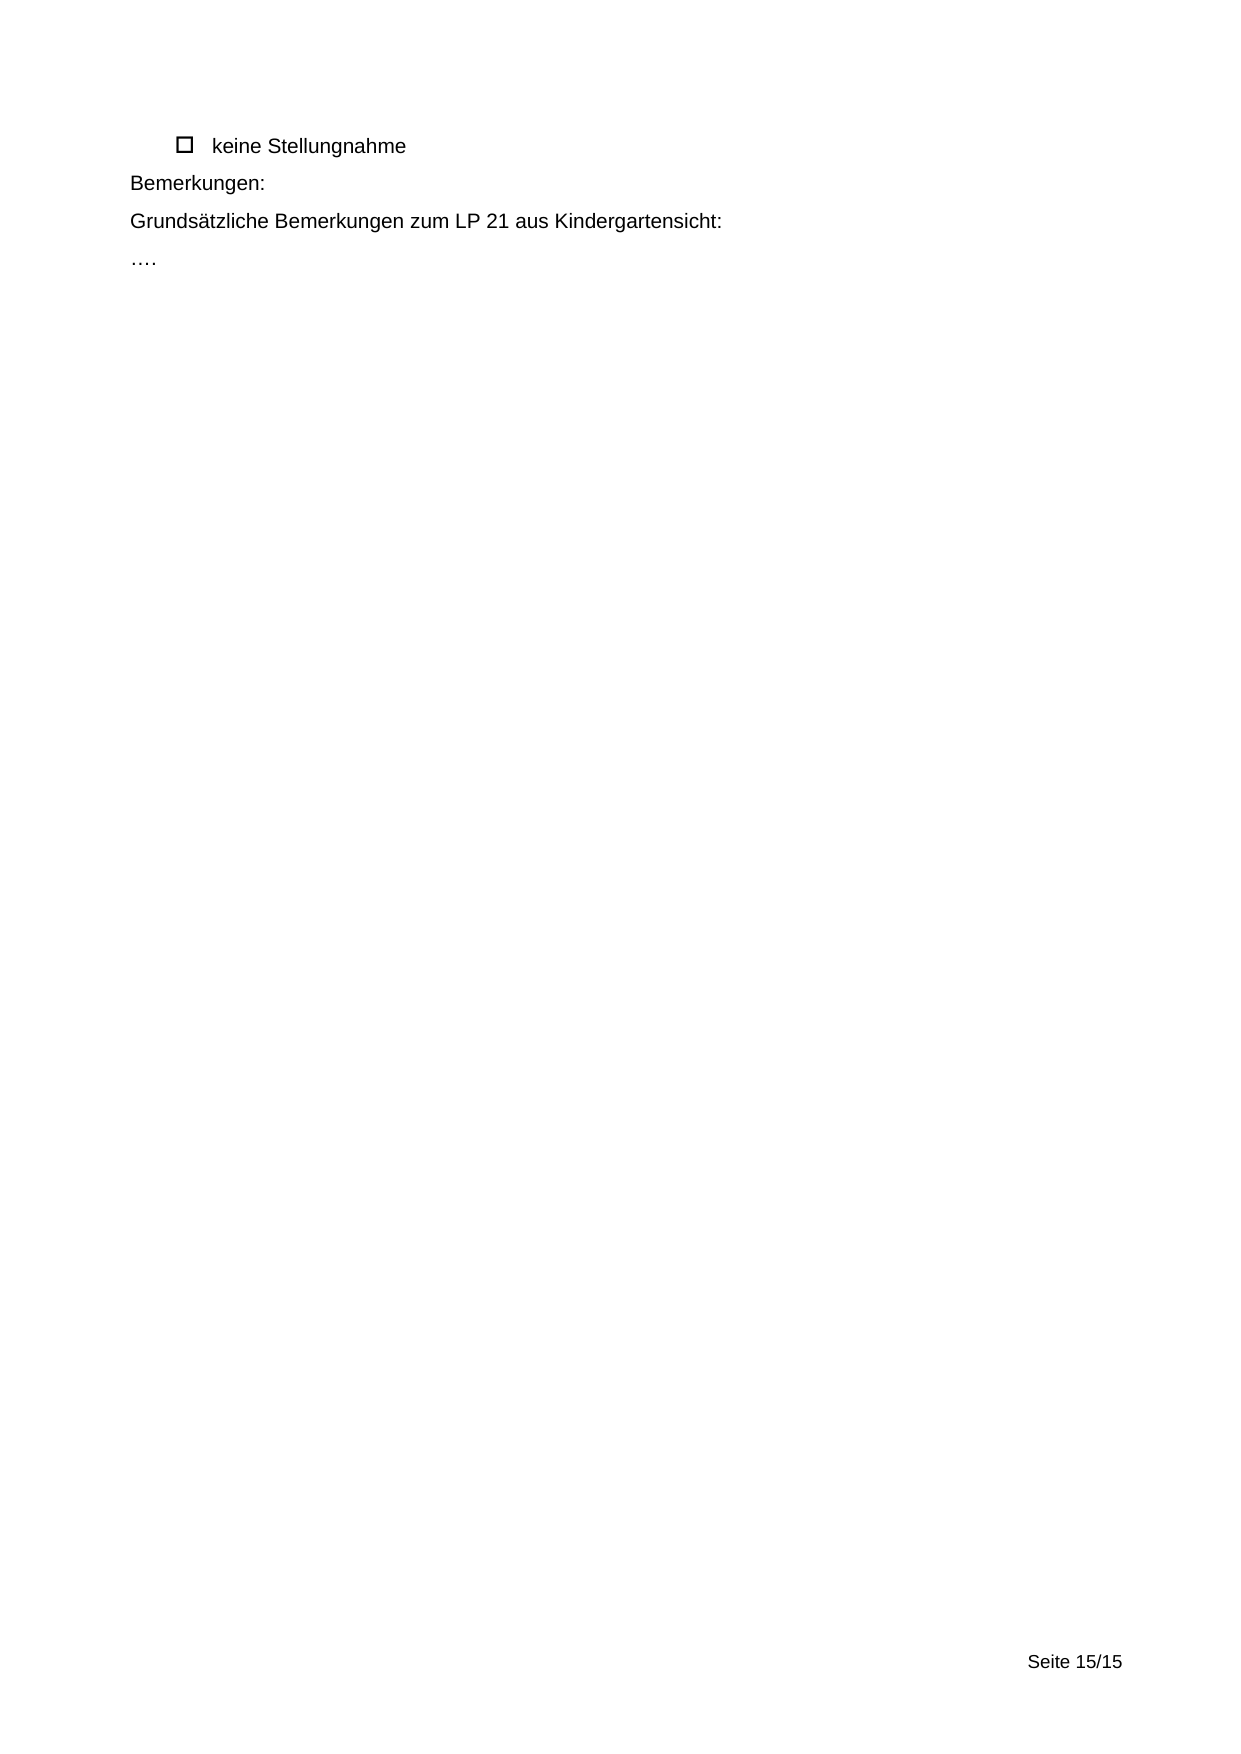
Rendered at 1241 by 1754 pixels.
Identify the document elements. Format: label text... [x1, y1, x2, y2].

text …. [130, 242, 1122, 272]
text keine Stellungnahme [174, 130, 1122, 159]
text Grundsätzliche Bemerkungen zum LP 21 aus Kindergartensicht: [130, 205, 1122, 234]
text Bemerkungen: [130, 167, 1122, 197]
